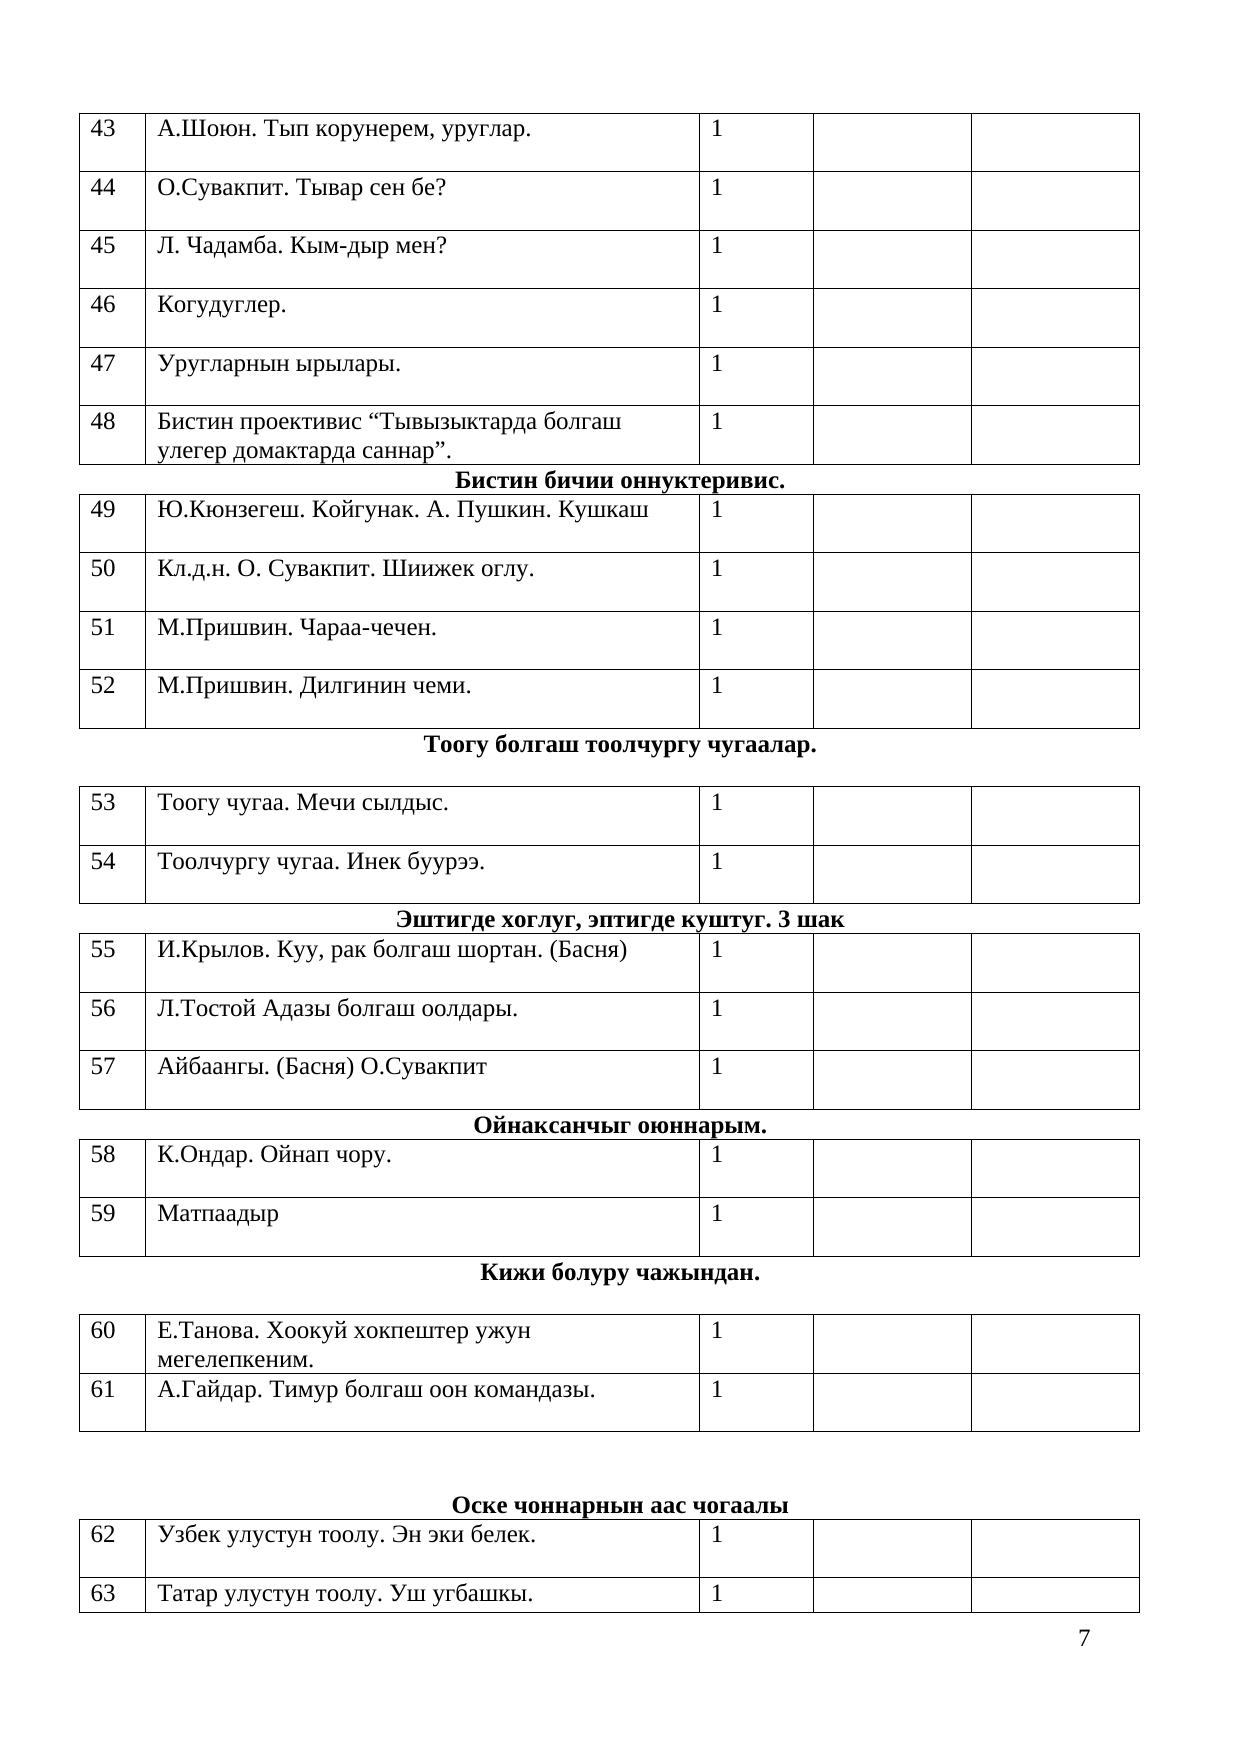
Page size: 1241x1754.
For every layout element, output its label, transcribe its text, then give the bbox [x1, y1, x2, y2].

table_cell М.Пришвин. Чараа-чечен. [146, 612, 699, 669]
table_header 53 [80, 787, 145, 845]
table_cell [972, 846, 1139, 903]
table_cell 50 [80, 553, 145, 611]
table_header [972, 1315, 1139, 1373]
table_cell А.Гайдар. Тимур болгаш оон командазы. [146, 1374, 699, 1431]
table_cell Уругларнын ырылары. [146, 348, 699, 405]
table_cell [972, 993, 1139, 1050]
table_cell [972, 1051, 1139, 1109]
table_cell 1 [700, 993, 813, 1050]
table_header 60 [80, 1315, 145, 1373]
table_cell 1 [700, 172, 813, 229]
table_header Тоогу чугаа. Мечи сылдыс. [146, 787, 699, 845]
table_cell [814, 670, 971, 728]
table_cell [814, 553, 971, 611]
table_cell 1 [700, 553, 813, 611]
table_cell О.Сувакпит. Тывар сен бе? [146, 172, 699, 229]
table_cell [814, 1051, 971, 1109]
table_header 49 [80, 495, 145, 552]
table_cell 1 [700, 612, 813, 669]
table_header 1 [700, 1315, 813, 1373]
table_header [814, 1520, 971, 1577]
table_cell 57 [80, 1051, 145, 1109]
table_cell Л.Тостой Адазы болгаш оолдары. [146, 993, 699, 1050]
table_cell [814, 406, 971, 464]
table_header И.Крылов. Куу, рак болгаш шортан. (Басня) [146, 934, 699, 992]
table_header 1 [700, 1140, 813, 1197]
table_header [972, 934, 1139, 992]
table_header [814, 495, 971, 552]
table_cell 63 [80, 1578, 145, 1612]
table_cell 1 [700, 846, 813, 903]
table_cell [972, 231, 1139, 288]
table_cell 1 [700, 1578, 813, 1612]
table_cell Матпаадыр [146, 1198, 699, 1256]
table_cell 46 [80, 289, 145, 347]
table_cell 43 [80, 114, 145, 171]
table_header [972, 495, 1139, 552]
table_header [814, 1140, 971, 1197]
table_cell [814, 993, 971, 1050]
table_cell [814, 612, 971, 669]
table_cell 61 [80, 1374, 145, 1431]
table_cell 45 [80, 231, 145, 288]
table_cell 1 [700, 670, 813, 728]
table_cell М.Пришвин. Дилгинин чеми. [146, 670, 699, 728]
table_header 58 [80, 1140, 145, 1197]
table_cell Бистин проективис “Тывызыктарда болгаш улегер домактарда саннар”. [146, 406, 699, 464]
table_cell [972, 1578, 1139, 1612]
table_cell Тоолчургу чугаа. Инек буурээ. [146, 846, 699, 903]
table_header Узбек улустун тоолу. Эн эки белек. [146, 1520, 699, 1577]
table_header [814, 934, 971, 992]
table_header 1 [700, 1520, 813, 1577]
table_cell [972, 670, 1139, 728]
table_cell 56 [80, 993, 145, 1050]
table_cell 1 [700, 406, 813, 464]
table_header 62 [80, 1520, 145, 1577]
table_header 1 [700, 934, 813, 992]
table_cell [972, 348, 1139, 405]
table_header [972, 1140, 1139, 1197]
table_cell Кл.д.н. О. Сувакпит. Шиижек оглу. [146, 553, 699, 611]
table_cell 1 [700, 1198, 813, 1256]
table_cell [814, 1374, 971, 1431]
table_header Е.Танова. Хоокуй хокпештер ужун мегелепкеним. [146, 1315, 699, 1373]
table_header [972, 787, 1139, 845]
table_cell 1 [700, 114, 813, 171]
table_cell 1 [700, 1374, 813, 1431]
table_cell [814, 1578, 971, 1612]
table_cell Л. Чадамба. Кым-дыр мен? [146, 231, 699, 288]
table_cell [814, 289, 971, 347]
table_header К.Ондар. Ойнап чору. [146, 1140, 699, 1197]
table_cell [814, 231, 971, 288]
table_cell [972, 406, 1139, 464]
table_header [814, 787, 971, 845]
table_header 55 [80, 934, 145, 992]
text Ойнаксанчыг оюннарым. [150, 1110, 1090, 1138]
table_cell Айбаангы. (Басня) О.Сувакпит [146, 1051, 699, 1109]
table_cell [972, 172, 1139, 229]
table_cell [814, 172, 971, 229]
table_cell 47 [80, 348, 145, 405]
table_cell 1 [700, 348, 813, 405]
table_cell [972, 289, 1139, 347]
table_cell [972, 1374, 1139, 1431]
text Бистин бичии оннуктеривис. [150, 465, 1090, 493]
table_cell 1 [700, 289, 813, 347]
table_cell [814, 1198, 971, 1256]
table_cell [972, 553, 1139, 611]
table_header [814, 1315, 971, 1373]
text Тоогу болгаш тоолчургу чугаалар. [150, 729, 1090, 757]
table_cell 44 [80, 172, 145, 229]
table_cell 48 [80, 406, 145, 464]
table_cell [814, 846, 971, 903]
text Оске чоннарнын аас чогаалы [150, 1490, 1090, 1518]
table_cell 54 [80, 846, 145, 903]
table_cell 1 [700, 231, 813, 288]
table_cell [814, 114, 971, 171]
table_cell [972, 114, 1139, 171]
text Эштигде хоглуг, эптигде куштуг. 3 шак [150, 904, 1090, 933]
table_cell 1 [700, 1051, 813, 1109]
table_cell Когудуглер. [146, 289, 699, 347]
table_header [972, 1520, 1139, 1577]
table_cell 51 [80, 612, 145, 669]
table_header 1 [700, 787, 813, 845]
table_cell А.Шоюн. Тып корунерем, уруглар. [146, 114, 699, 171]
table_cell [814, 348, 971, 405]
text Кижи болуру чажындан. [150, 1257, 1090, 1285]
table_cell [972, 1198, 1139, 1256]
table_cell [972, 612, 1139, 669]
table_cell 52 [80, 670, 145, 728]
table_cell 59 [80, 1198, 145, 1256]
table_header 1 [700, 495, 813, 552]
table_header Ю.Кюнзегеш. Койгунак. А. Пушкин. Кушкаш [146, 495, 699, 552]
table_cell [146, 1578, 699, 1612]
